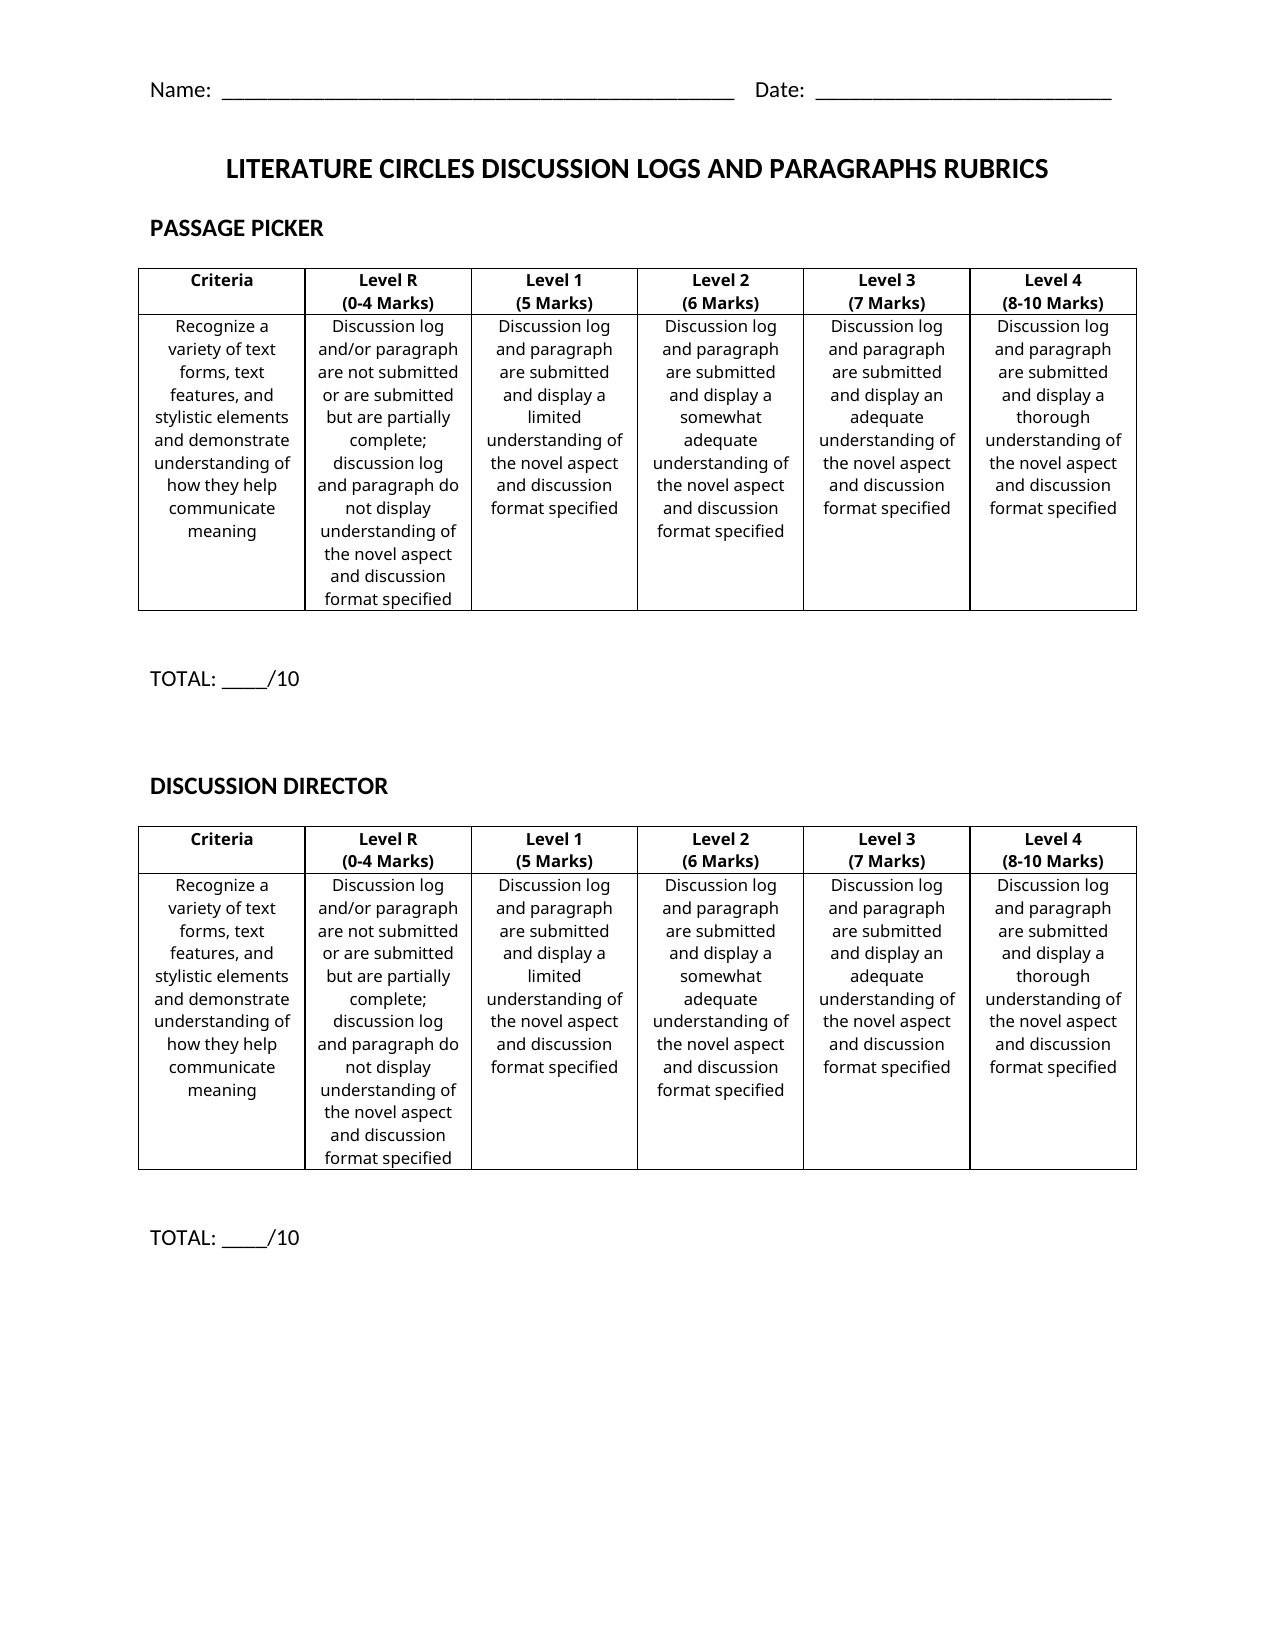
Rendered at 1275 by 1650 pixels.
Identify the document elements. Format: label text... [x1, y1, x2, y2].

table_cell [306, 874, 471, 1169]
text PASSAGE PICKER [150, 212, 1125, 242]
table_cell Recognize a variety of text forms, text features, and stylistic elements and demonstrate understanding of how they help communicate meaning [139, 315, 304, 610]
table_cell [472, 874, 637, 1169]
text TOTAL: ____/10 [150, 1223, 1125, 1251]
text TOTAL: ____/10 [150, 664, 1125, 692]
table_header Level 2 (6 Marks) [638, 269, 803, 314]
table_header Criteria [139, 827, 304, 873]
table_header Level R (0-4 Marks) [306, 269, 471, 314]
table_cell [638, 874, 803, 1169]
table_header Level 2 (6 Marks) [638, 827, 803, 873]
table_header Level R (0-4 Marks) [306, 827, 471, 873]
table_header Level 1 (5 Marks) [472, 269, 637, 314]
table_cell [139, 874, 304, 1169]
table_header Criteria [139, 269, 304, 314]
table_header Level 3 (7 Marks) [804, 827, 969, 873]
table_header Level 1 (5 Marks) [472, 827, 637, 873]
table_header Level 3 (7 Marks) [804, 269, 969, 314]
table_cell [971, 874, 1136, 1169]
table_cell Discussion log and paragraph are submitted and display a limited understanding of the novel aspect and discussion format specified [472, 315, 637, 610]
table_header Level 4 (8-10 Marks) [971, 269, 1136, 314]
table_cell Discussion log and paragraph are submitted and display an adequate understanding of the novel aspect and discussion format specified [804, 315, 969, 610]
text DISCUSSION DIRECTOR [150, 770, 1125, 801]
table_header Level 4 (8-10 Marks) [971, 827, 1136, 873]
text LITERATURE CIRCLES DISCUSSION LOGS AND PARAGRAPHS RUBRICS [150, 150, 1125, 186]
table_cell Discussion log and paragraph are submitted and display a thorough understanding of the novel aspect and discussion format specified [971, 315, 1136, 610]
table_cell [804, 874, 969, 1169]
table_cell Discussion log and paragraph are submitted and display a somewhat adequate understanding of the novel aspect and discussion format specified [638, 315, 803, 610]
